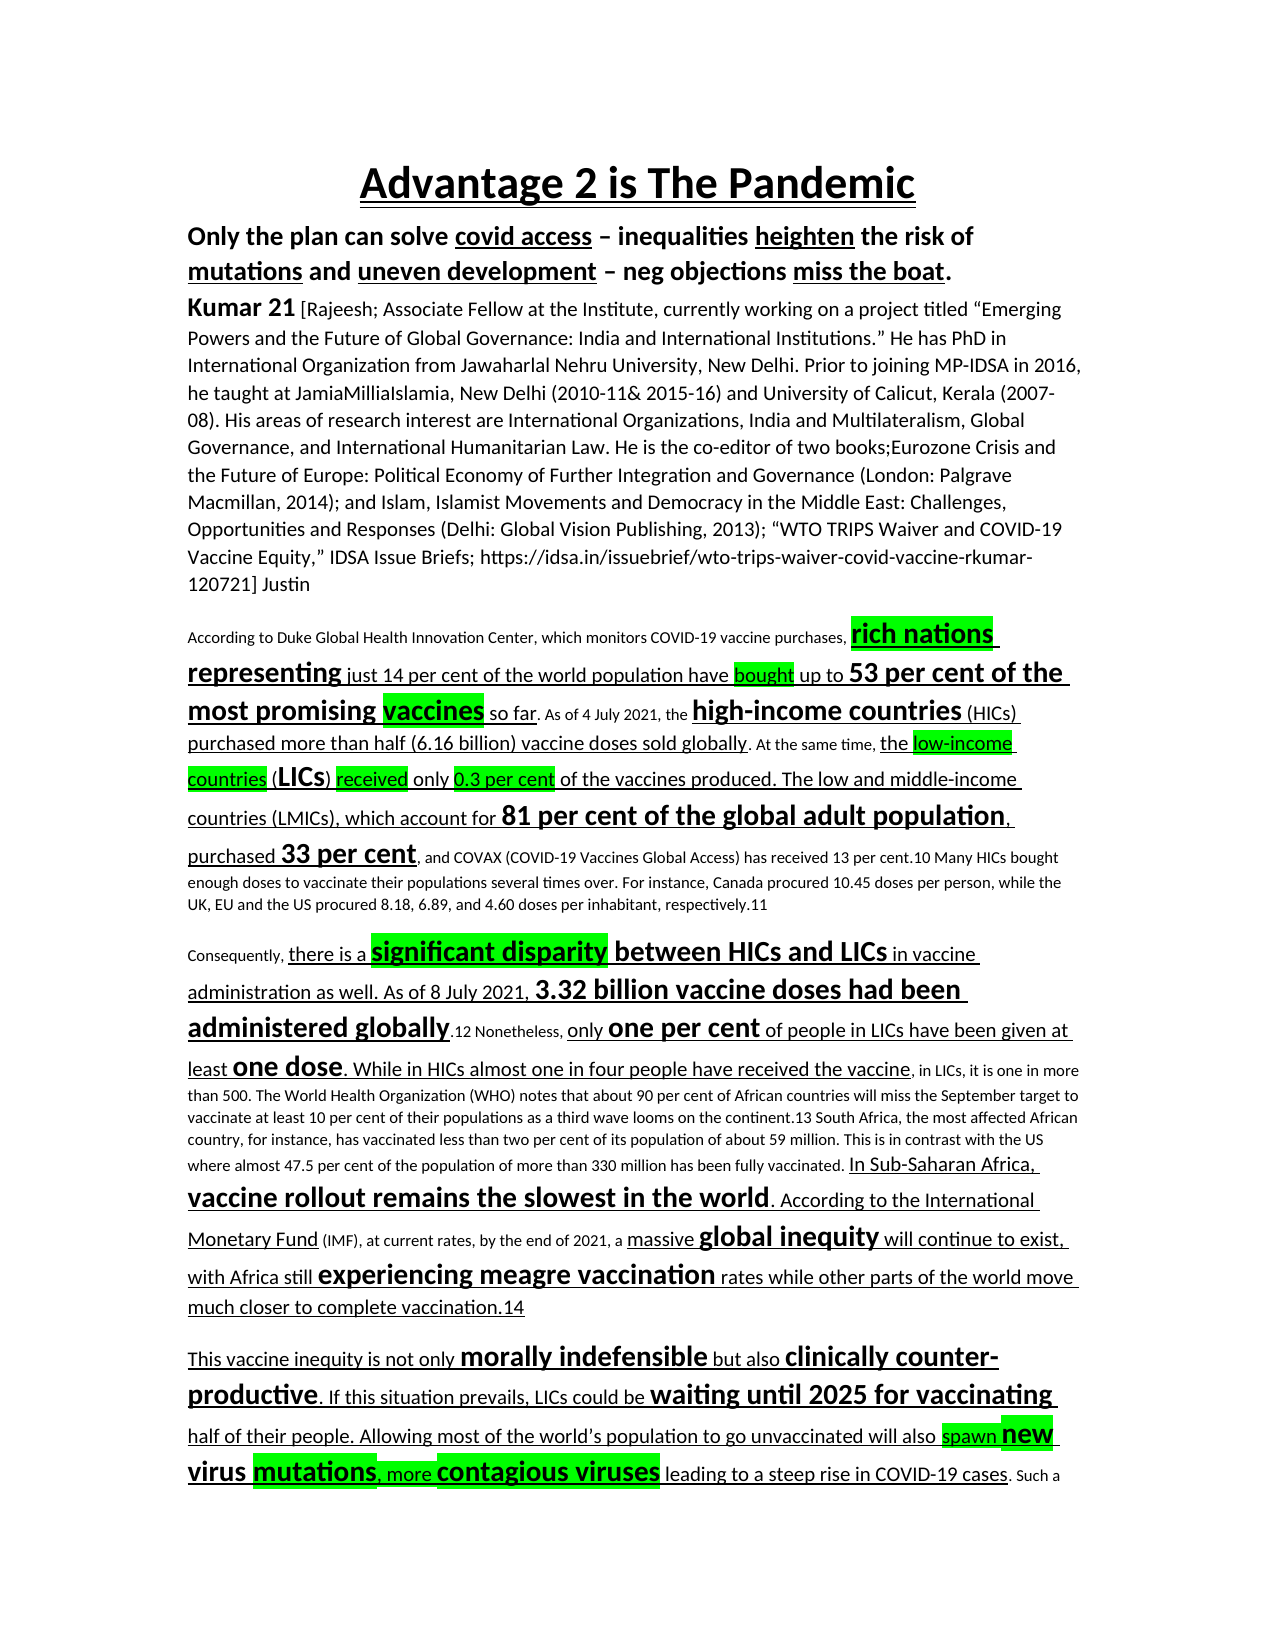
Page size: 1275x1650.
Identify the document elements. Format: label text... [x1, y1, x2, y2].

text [187, 1338, 1087, 1489]
text According to Duke Global Health Innovation Center, which monitors COVID-19 vaccine purchases, rich nations representing just 14 per cent of the world population have bought up to 53 per cent of the most promising vaccines so far. As of 4 July 2021, the high-income countries (HICs) purchased more than half (6.16 billion) vaccine doses sold globally. At the same time, the low-income countries (LICs) received only 0.3 per cent of the vaccines produced. The low and middle-income countries (LMICs), which account for 81 per cent of the global adult population, purchased 33 per cent, and COVAX (COVID-19 Vaccines Global Access) has received 13 per cent.10 Many HICs bought enough doses to vaccinate their populations several times over. For instance, Canada procured 10.45 doses per person, while the UK, EU and the US procured 8.18, 6.89, and 4.60 doses per inhabitant, respectively.11 [187, 616, 1087, 914]
text Consequently, there is a significant disparity between HICs and LICs in vaccine administration as well. As of 8 July 2021, 3.32 billion vaccine doses had been administered globally.12 Nonetheless, only one per cent of people in LICs have been given at least one dose. While in HICs almost one in four people have received the vaccine, in LICs, it is one in more than 500. The World Health Organization (WHO) notes that about 90 per cent of African countries will miss the September target to vaccinate at least 10 per cent of their populations as a third wave looms on the continent.13 South Africa, the most affected African country, for instance, has vaccinated less than two per cent of its population of about 59 million. This is in contrast with the US where almost 47.5 per cent of the population of more than 330 million has been fully vaccinated. In Sub-Saharan Africa, vaccine rollout remains the slowest in the world. According to the International Monetary Fund (IMF), at current rates, by the end of 2021, a massive global inequity will continue to exist, with Africa still experiencing meagre vaccination rates while other parts of the world move much closer to complete vaccination.14 [187, 933, 1087, 1319]
subtitle Advantage 2 is The Pandemic [187, 154, 1087, 210]
subtitle Only the plan can solve covid access – inequalities heighten the risk of mutations and uneven development – neg objections miss the boat. [187, 219, 1087, 287]
text Kumar 21 [Rajeesh; Associate Fellow at the Institute, currently working on a project titled “Emerging Powers and the Future of Global Governance: India and International Institutions.” He has PhD in International Organization from Jawaharlal Nehru University, New Delhi. Prior to joining MP-IDSA in 2016, he taught at JamiaMilliaIslamia, New Delhi (2010-11& 2015-16) and University of Calicut, Kerala (2007-08). His areas of research interest are International Organizations, India and Multilateralism, Global Governance, and International Humanitarian Law. He is the co-editor of two books;Eurozone Crisis and the Future of Europe: Political Economy of Further Integration and Governance (London: Palgrave Macmillan, 2014); and Islam, Islamist Movements and Democracy in the Middle East: Challenges, Opportunities and Responses (Delhi: Global Vision Publishing, 2013); “WTO TRIPS Waiver and COVID-19 Vaccine Equity,” IDSA Issue Briefs; https://idsa.in/issuebrief/wto-trips-waiver-covid-vaccine-rkumar-120721] Justin [187, 290, 1087, 597]
